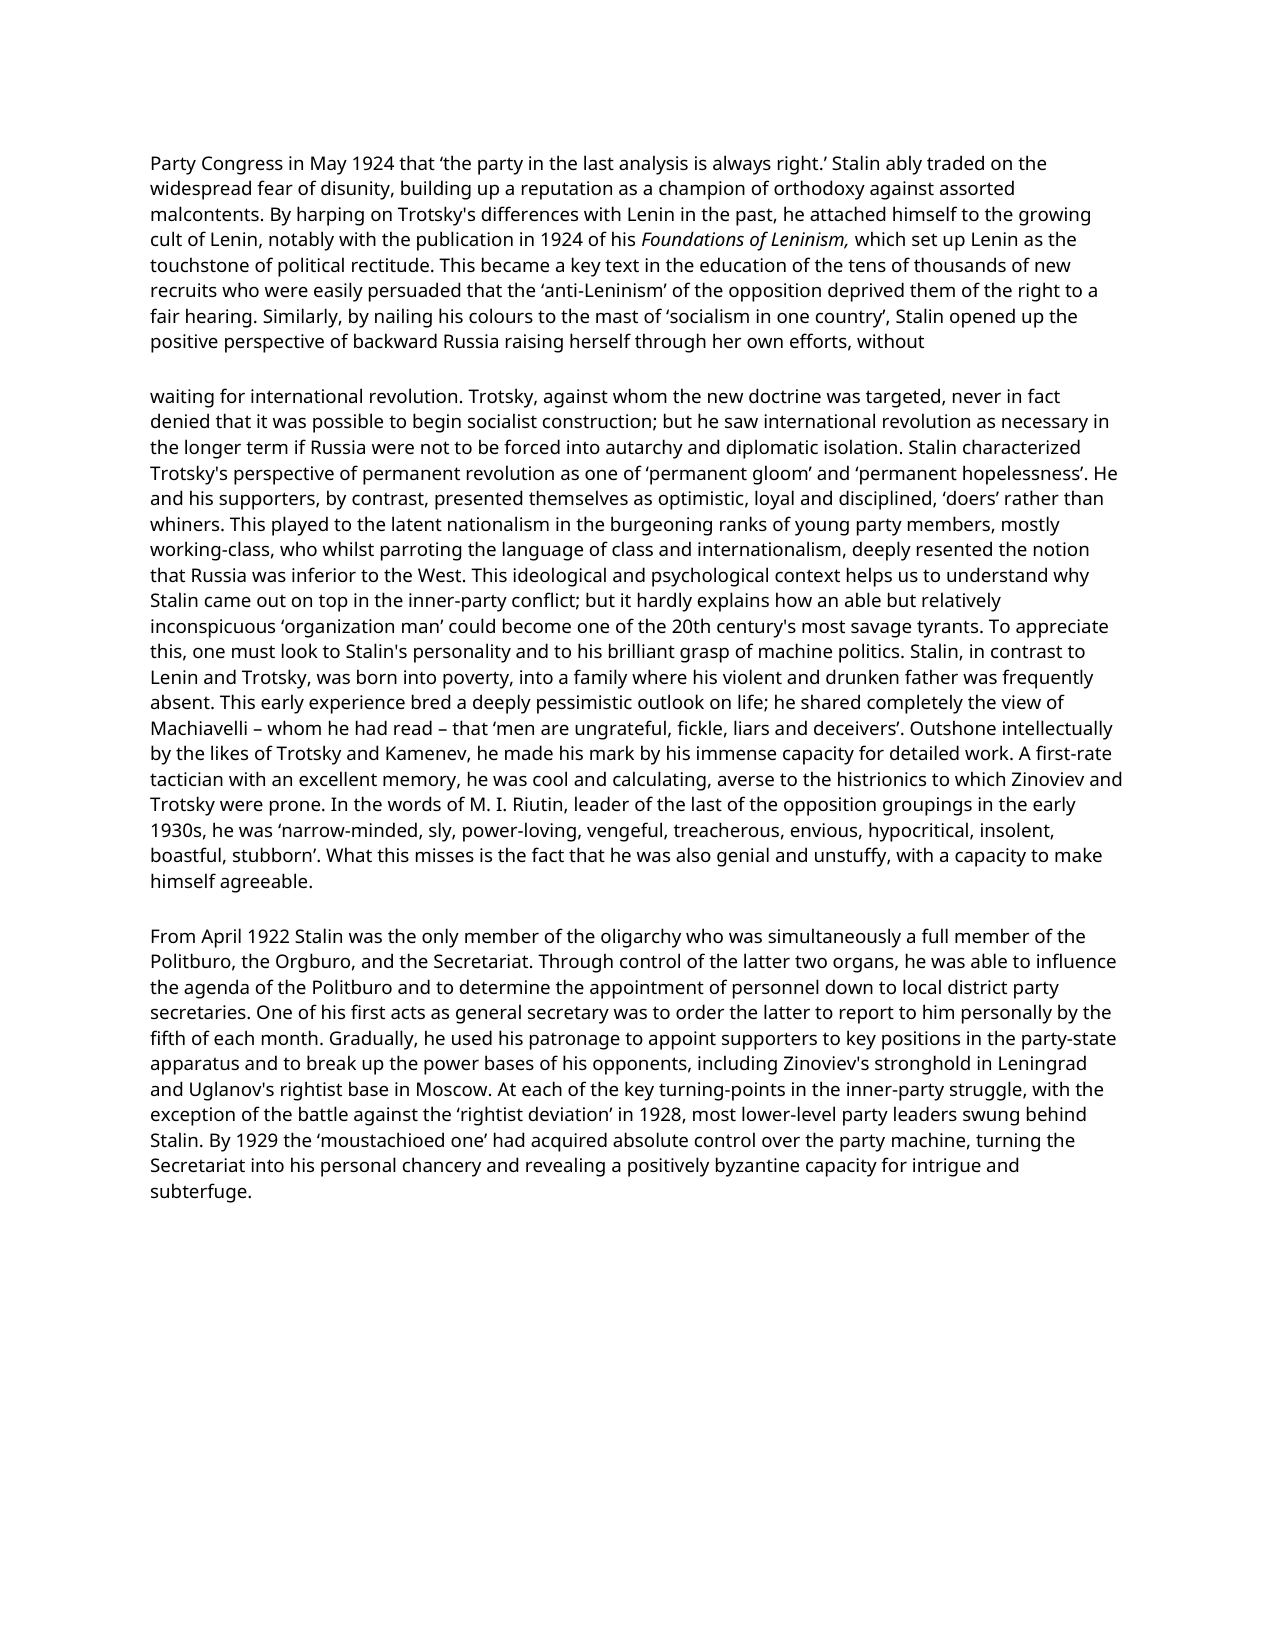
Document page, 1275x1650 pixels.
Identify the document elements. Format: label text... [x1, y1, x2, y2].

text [150, 150, 1125, 354]
text From April 1922 Stalin was the only member of the oligarchy who was simultaneously a full member of the Politburo, the Orgburo, and the Secretariat. Through control of the latter two organs, he was able to influence the agenda of the Politburo and to determine the appointment of personnel down to local district party secretaries. One of his first acts as general secretary was to order the latter to report to him personally by the fifth of each month. Gradually, he used his patronage to appoint supporters to key positions in the party-state apparatus and to break up the power bases of his opponents, including Zinoviev's stronghold in Leningrad and Uglanov's rightist base in Moscow. At each of the key turning-points in the inner-party struggle, with the exception of the battle against the ‘rightist deviation’ in 1928, most lower-level party leaders swung behind Stalin. By 1929 the ‘moustachioed one’ had acquired absolute control over the party machine, turning the Secretariat into his personal chancery and revealing a positively byzantine capacity for intrigue and subterfuge. [150, 923, 1125, 1204]
text waiting for international revolution. Trotsky, against whom the new doctrine was targeted, never in fact denied that it was possible to begin socialist construction; but he saw international revolution as necessary in the longer term if Russia were not to be forced into autarchy and diplomatic isolation. Stalin characterized Trotsky's perspective of permanent revolution as one of ‘permanent gloom’ and ‘permanent hopelessness’. He and his supporters, by contrast, presented themselves as optimistic, loyal and disciplined, ‘doers’ rather than whiners. This played to the latent nationalism in the burgeoning ranks of young party members, mostly working-class, who whilst parroting the language of class and internationalism, deeply resented the notion that Russia was inferior to the West. This ideological and psychological context helps us to understand why Stalin came out on top in the inner-party conflict; but it hardly explains how an able but relatively inconspicuous ‘organization man’ could become one of the 20th century's most savage tyrants. To appreciate this, one must look to Stalin's personality and to his brilliant grasp of machine politics. Stalin, in contrast to Lenin and Trotsky, was born into poverty, into a family where his violent and drunken father was frequently absent. This early experience bred a deeply pessimistic outlook on life; he shared completely the view of Machiavelli – whom he had read – that ‘men are ungrateful, fickle, liars and deceivers’. Outshone intellectually by the likes of Trotsky and Kamenev, he made his mark by his immense capacity for detailed work. A first-rate tactician with an excellent memory, he was cool and calculating, averse to the histrionics to which Zinoviev and Trotsky were prone. In the words of M. I. Riutin, leader of the last of the opposition groupings in the early 1930s, he was ‘narrow-minded, sly, power-loving, vengeful, treacherous, envious, hypocritical, insolent, boastful, stubborn’. What this misses is the fact that he was also genial and unstuffy, with a capacity to make himself agreeable. [150, 383, 1125, 894]
